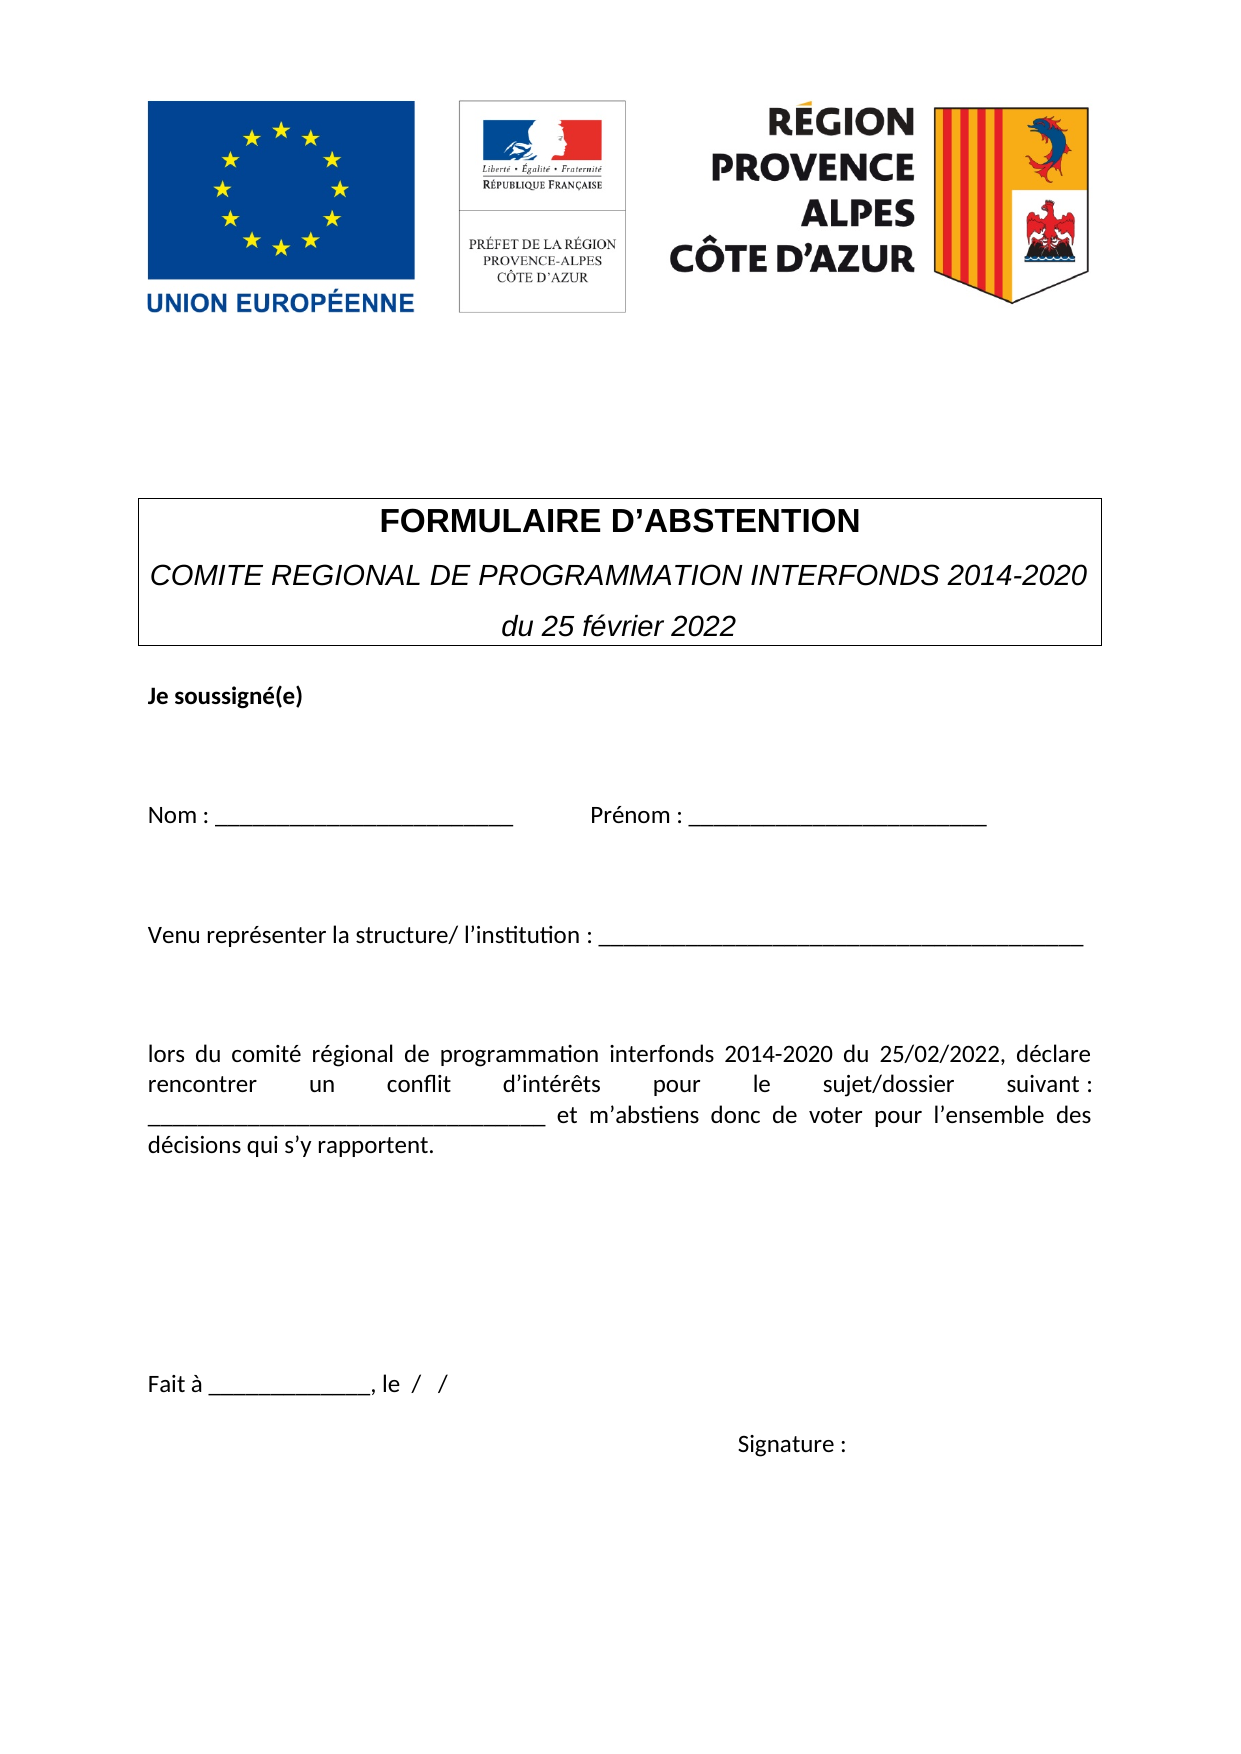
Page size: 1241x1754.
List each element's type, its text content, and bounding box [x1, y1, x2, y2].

text Venu représenter la structure/ l’institution : _______________________________________ [148, 919, 1093, 949]
text Je soussigné(e) [148, 680, 1093, 711]
text Signature : [664, 1428, 1093, 1459]
text Nom : ________________________ Prénom : ________________________ [148, 799, 1093, 830]
text lors du comité régional de programmation interfonds 2014-2020 du 25/02/2022, déclare rencontrer un conflit d’intérêts pour le sujet/dossier suivant : ________________________________ et m’abstiens donc de voter pour l’ensemble des décisions qui s’y rapportent. [148, 1038, 1093, 1160]
picture [147, 88, 1093, 313]
text Fait à _____________, le / / [148, 1368, 1093, 1399]
text du 25 février 2022 [139, 606, 1101, 645]
text FORMULAIRE D’ABSTENTION [139, 499, 1101, 540]
text COMITE REGIONAL DE PROGRAMMATION INTERFONDS 2014-2020 [139, 555, 1101, 592]
